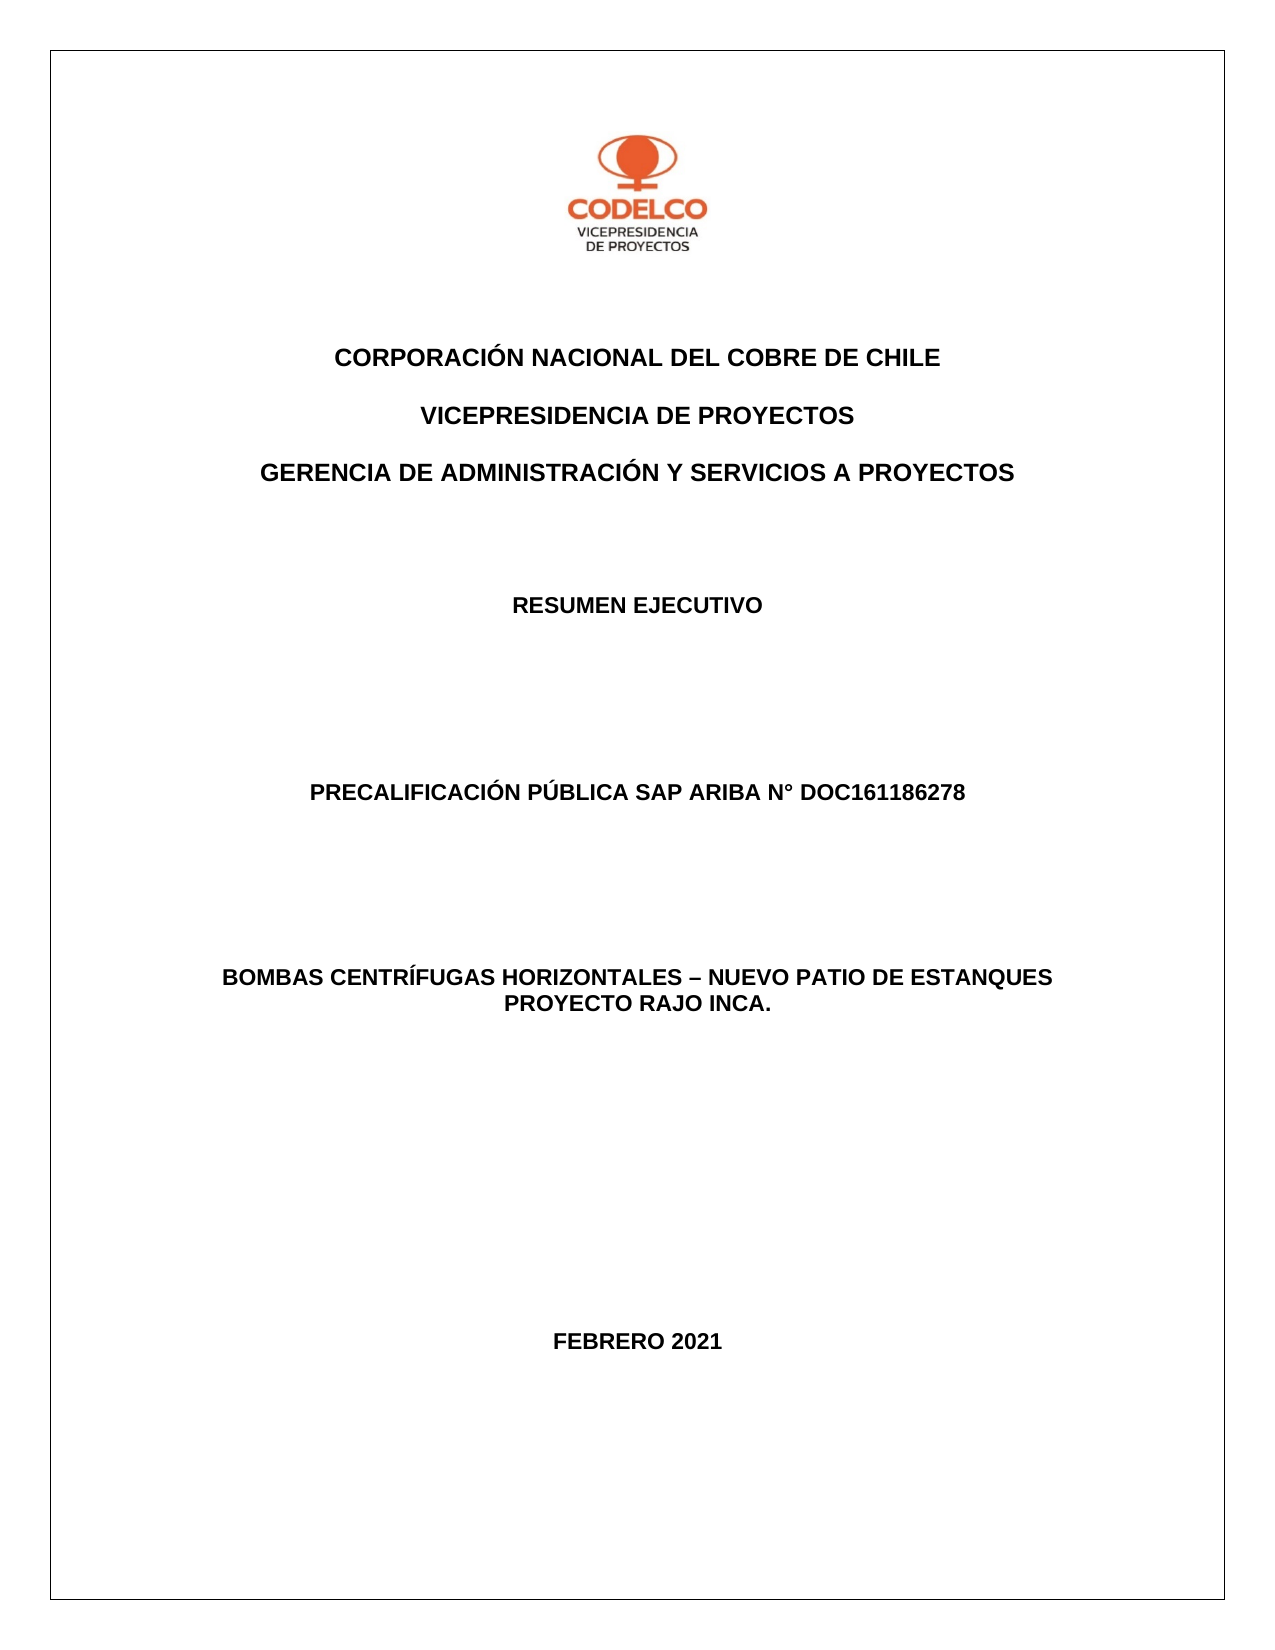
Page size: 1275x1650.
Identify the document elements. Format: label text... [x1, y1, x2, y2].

text CORPORACIÓN NACIONAL DEL COBRE DE CHILE [177, 343, 1098, 372]
text RESUMEN EJECUTIVO [177, 592, 1098, 619]
text BOMBAS CENTRÍFUGAS HORIZONTALES – NUEVO PATIO DE ESTANQUES [177, 964, 1098, 990]
text VICEPRESIDENCIA DE PROYECTOS [177, 401, 1098, 429]
text PRECALIFICACIÓN PÚBLICA SAP ARIBA N° DOC161186278 [177, 779, 1098, 806]
text PROYECTO RAJO INCA. [177, 990, 1098, 1016]
text FEBRERO 2021 [177, 1328, 1098, 1354]
picture [564, 131, 711, 257]
text GERENCIA DE ADMINISTRACIÓN Y SERVICIOS A PROYECTOS [177, 458, 1098, 487]
